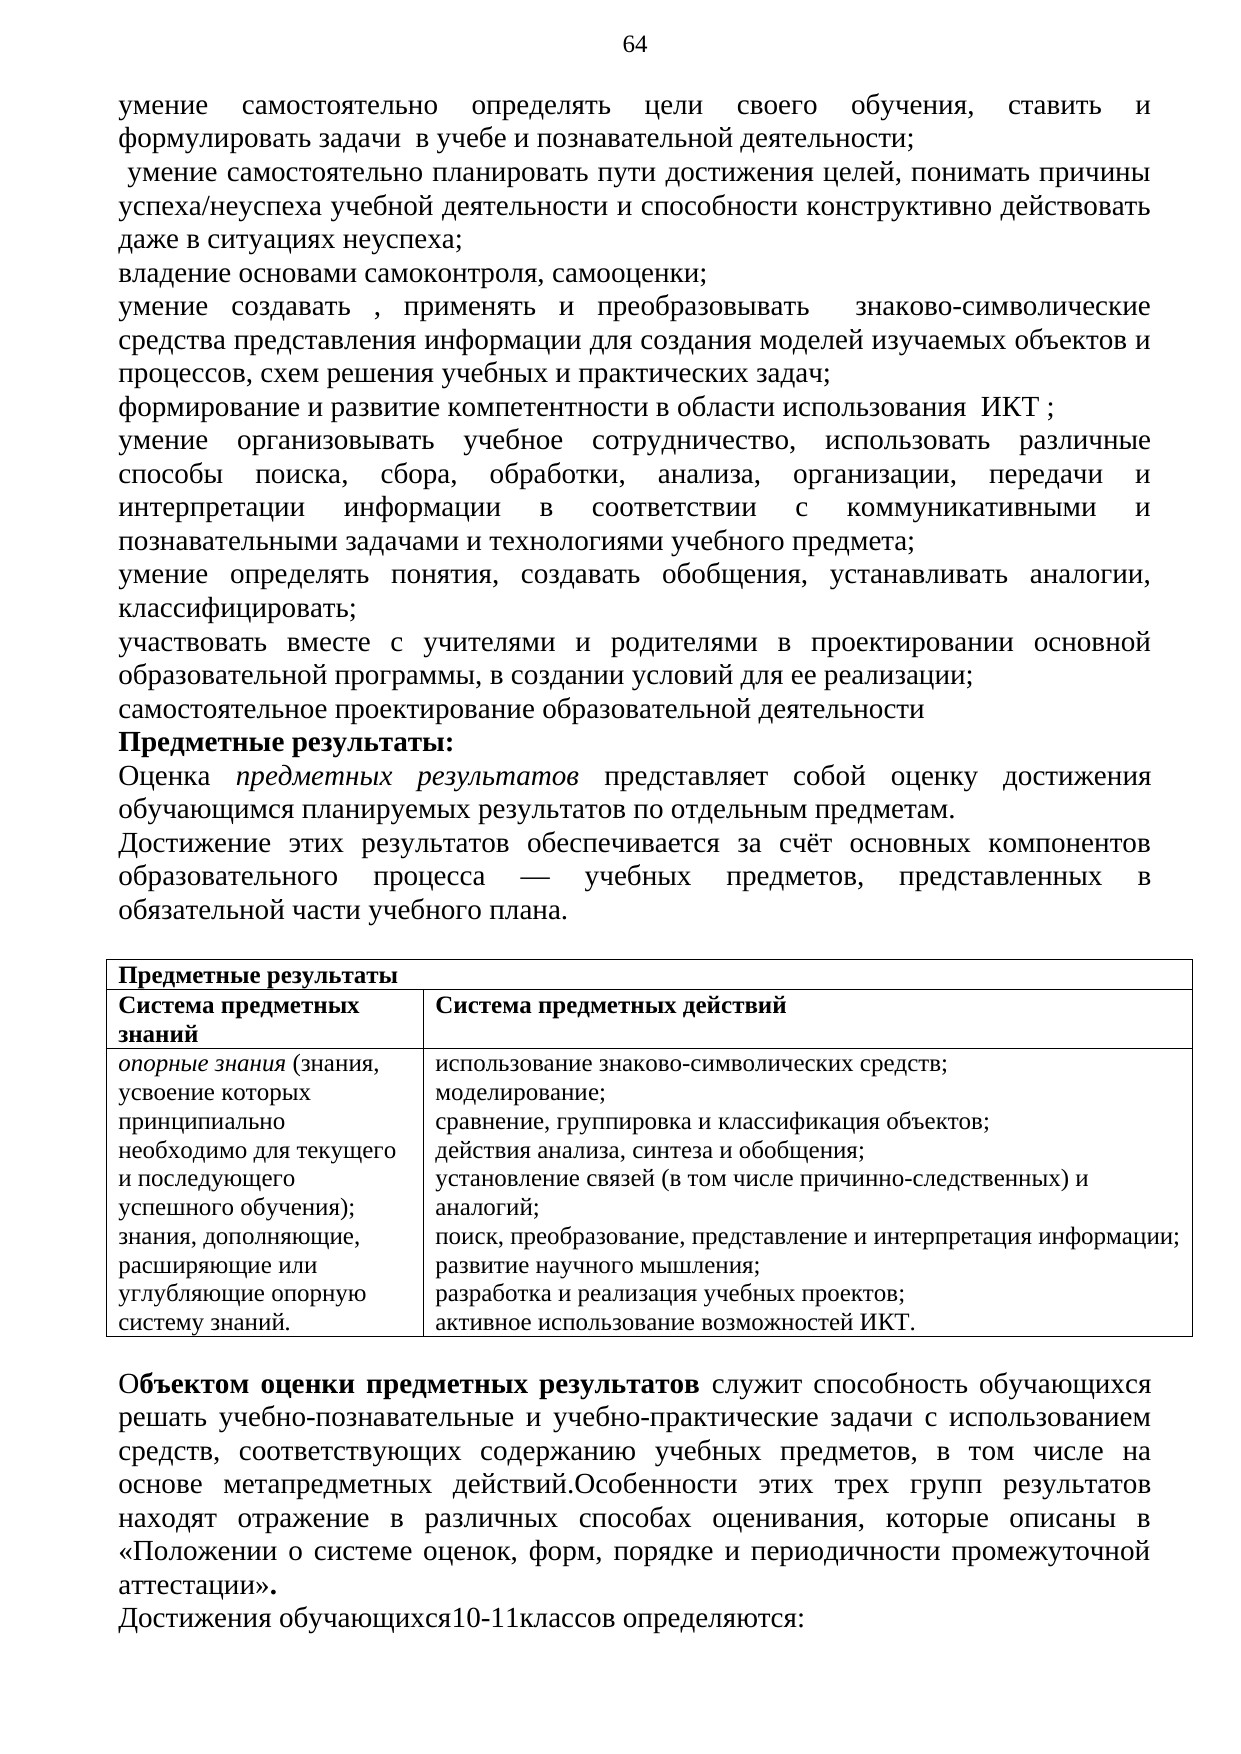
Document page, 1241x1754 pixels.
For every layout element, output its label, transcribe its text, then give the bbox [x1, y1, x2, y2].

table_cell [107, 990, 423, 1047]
text участвовать вместе с учителями и родителями в проектировании основной образовательной программы, в создании условий для ее реализации; [118, 624, 1152, 691]
text формирование и развитие компетентности в области использования ИКТ ; [118, 389, 1152, 422]
text Оценка предметных результатов представляет собой оценку достижения обучающимся планируемых результатов по отдельным предметам. [118, 758, 1152, 825]
text Достижение этих результатов обеспечивается за счёт основных компонентов образовательного процесса — учебных предметов, представленных в обязательной части учебного плана. [118, 825, 1152, 926]
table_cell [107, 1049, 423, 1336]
text умение определять понятия, создавать обобщения, устанавливать аналогии, классифицировать; [118, 557, 1152, 624]
text умение создавать , применять и преобразовывать знаково-символические средства представления информации для создания моделей изучаемых объектов и процессов, схем решения учебных и практических задач; [118, 288, 1152, 389]
text умение организовывать учебное сотрудничество, использовать различные способы поиска, сбора, обработки, анализа, организации, передачи и интерпретации информации в соответствии с коммуникативными и познавательными задачами и технологиями учебного предмета; [118, 422, 1152, 557]
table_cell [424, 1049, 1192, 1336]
text самостоятельное проектирование образовательной деятельности [118, 691, 1152, 724]
text Предметные результаты: [118, 724, 1152, 758]
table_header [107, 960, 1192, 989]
text владение основами самоконтроля, самооценки; [118, 255, 1152, 288]
text умение самостоятельно планировать пути достижения целей, понимать причины успеха/неуспеха учебной деятельности и способности конструктивно действовать даже в ситуациях неуспеха; [118, 154, 1152, 255]
text Объектом оценки предметных результатов служит способность обучающихся решать учебно-познавательные и учебно-практические задачи с использованием средств, соответствующих содержанию учебных предметов, в том числе на основе метапредметных действий.Особенности этих трех групп результатов находят отражение в различных способах оценивания, которые описаны в «Положении о системе оценок, форм, порядке и периодичности промежуточной аттестации». [118, 1366, 1152, 1601]
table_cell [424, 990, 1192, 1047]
text Достижения обучающихся10-11классов определяются: [118, 1601, 1152, 1634]
text умение самостоятельно определять цели своего обучения, ставить и формулировать задачи в учебе и познавательной деятельности; [118, 87, 1152, 154]
